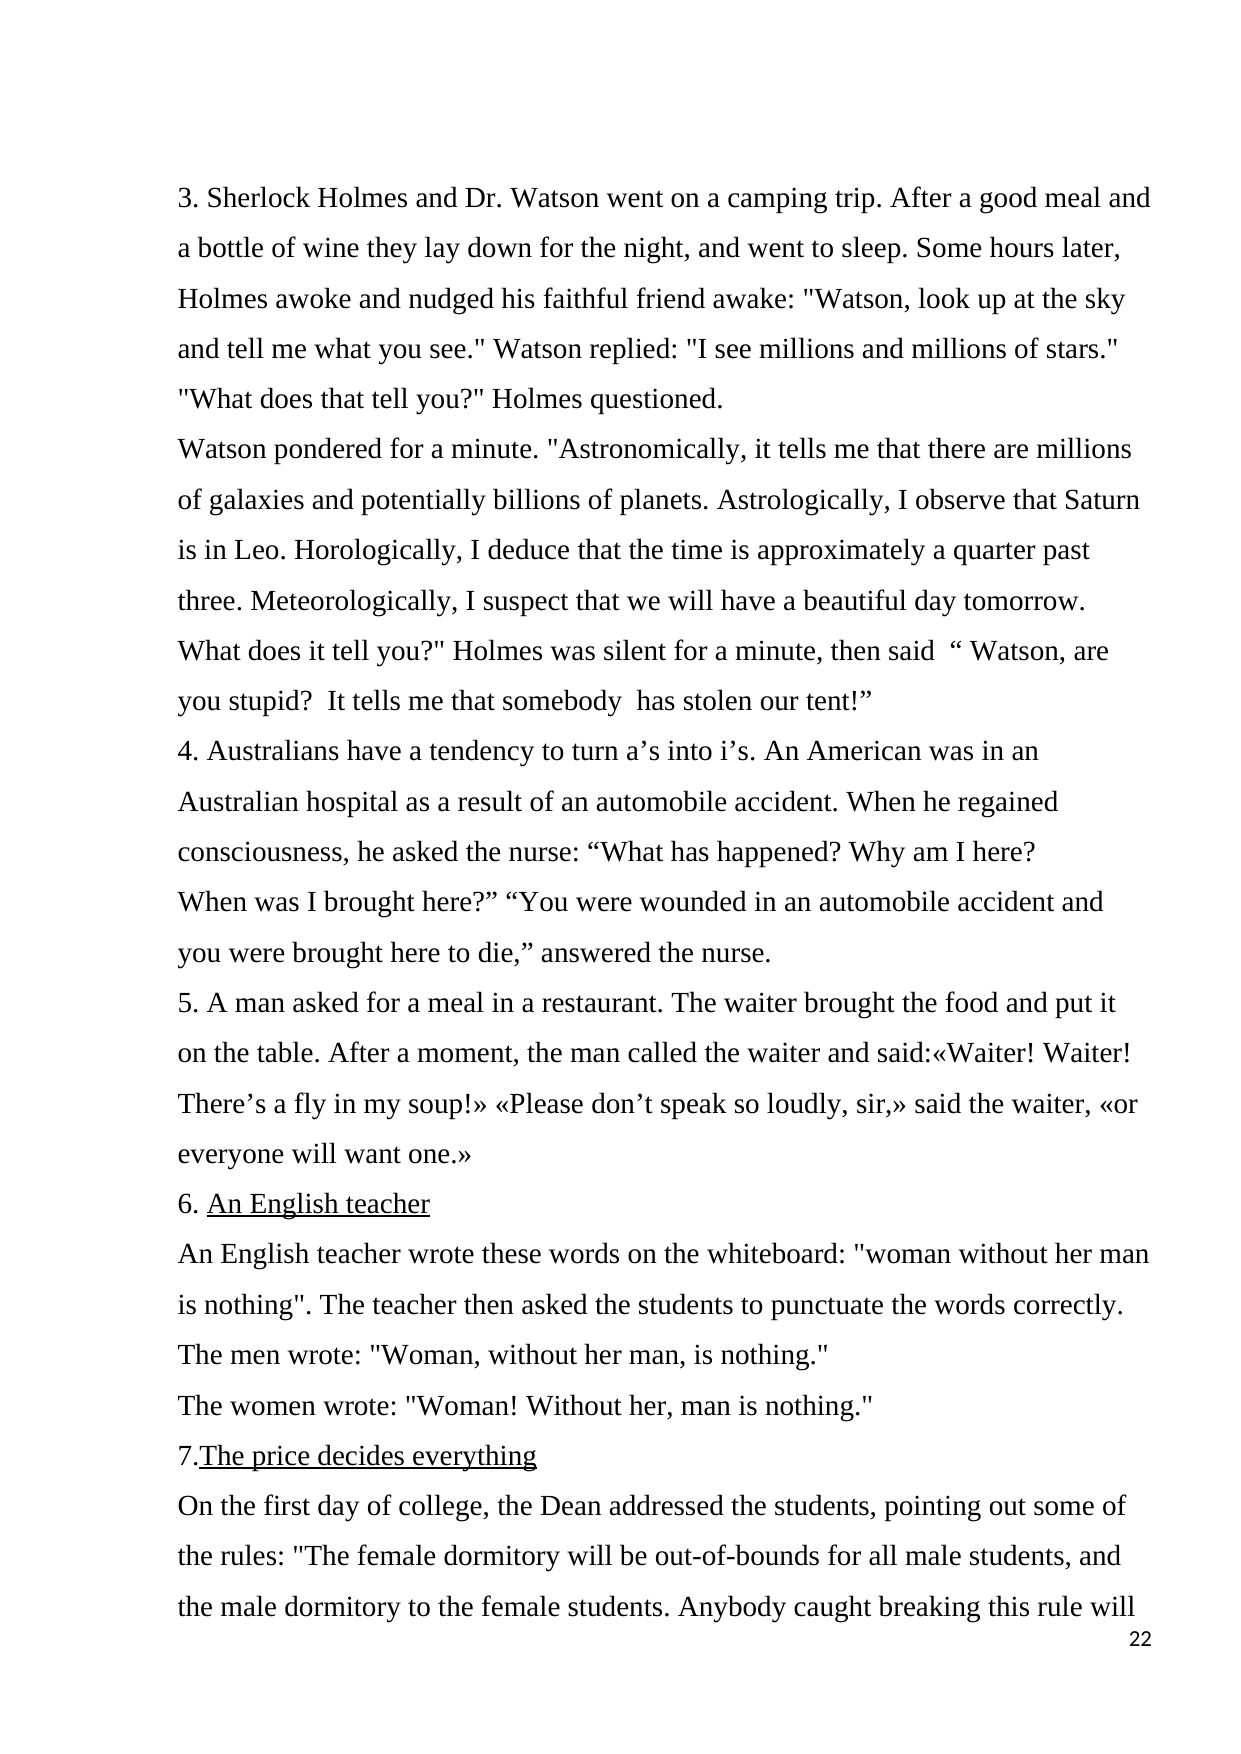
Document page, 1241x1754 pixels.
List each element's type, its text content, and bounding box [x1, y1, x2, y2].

text Australian hospital as a result of an automobile accident. When he regained [177, 784, 1152, 817]
text 5. A man asked for a meal in a restaurant. The waiter brought the food and put it on the table. After a moment, the man called the waiter and said:«Waiter! Waiter! There’s a fly in my soup!» «Please don’t speak so loudly, sir,» said the waiter, «or everyone will want one.» [177, 985, 1152, 1169]
text "What does that tell you?" Holmes questioned. [177, 381, 1152, 415]
text The women wrote: "Woman! Without her, man is nothing." [177, 1388, 1152, 1421]
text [177, 1488, 1152, 1622]
text An English teacher wrote these words on the whiteboard: "woman without her man is nothing". The teacher then asked the students to punctuate the words correctly. [177, 1237, 1152, 1321]
text 4. Australians have a tendency to turn a’s into i’s. An American was in an [177, 733, 1152, 767]
text 7.The price decides everything [177, 1438, 1152, 1471]
text When was I brought here?” “You were wounded in an automobile accident and you were brought here to die,” answered the nurse. [177, 884, 1152, 968]
text 3. Sherlock Holmes and Dr. Watson went on a camping trip. After a good meal and a bottle of wine they lay down for the night, and went to sleep. Some hours later, Holmes awoke and nudged his faithful friend awake: "Watson, look up at the sky and tell me what you see." Watson replied: "I see millions and millions of stars." [177, 180, 1152, 364]
text The men wrote: "Woman, without her man, is nothing." [177, 1337, 1152, 1371]
text 6. An English teacher [177, 1186, 1152, 1220]
text Watson pondered for a minute. "Astronomically, it tells me that there are millions of galaxies and potentially billions of planets. Astrologically, I observe that Saturn is in Leo. Horologically, I deduce that the time is approximately a quarter past three. Meteorologically, I suspect that we will have a beautiful day tomorrow. What does it tell you?" Holmes was silent for a minute, then said “ Watson, are you stupid? It tells me that somebody has stolen our tent!” [177, 432, 1152, 717]
text consciousness, he asked the nurse: “What has happened? Why am I here? [177, 834, 1152, 868]
